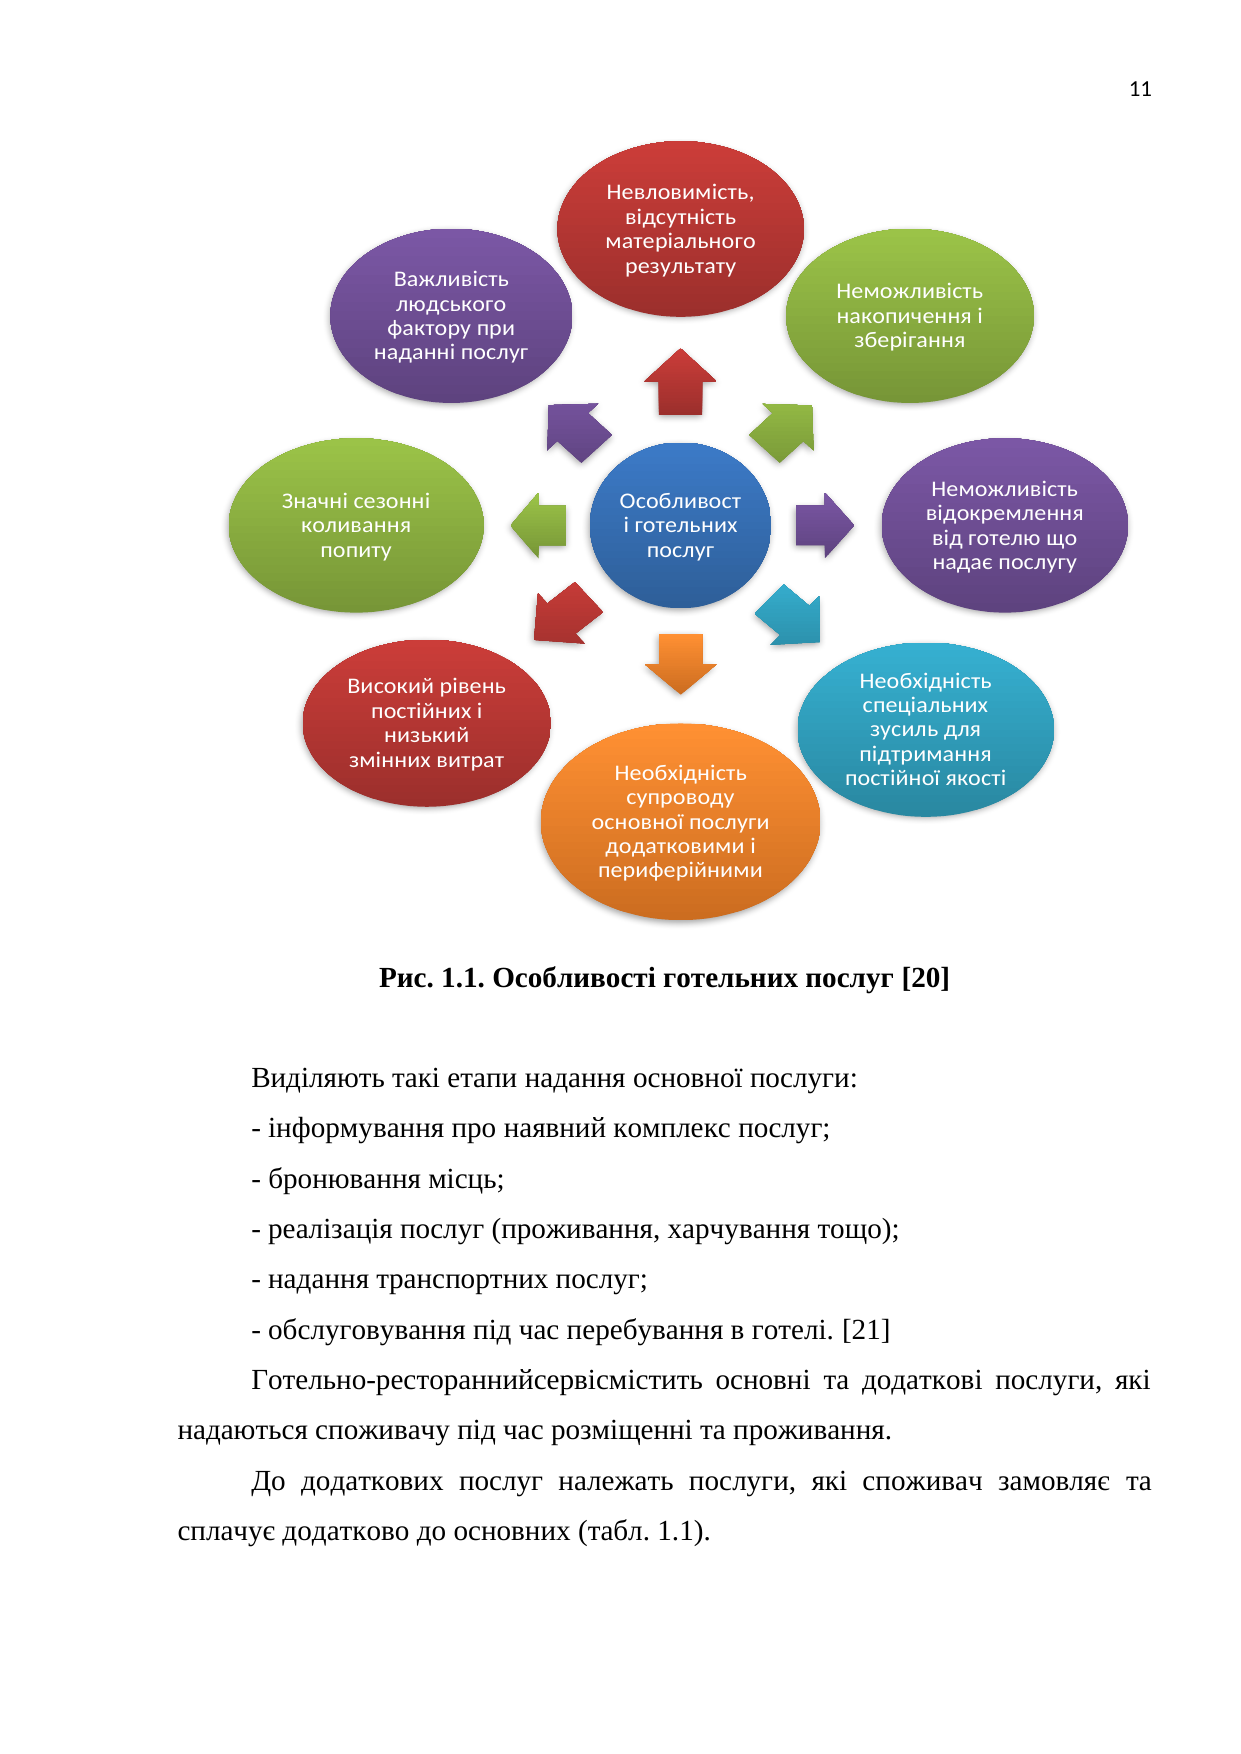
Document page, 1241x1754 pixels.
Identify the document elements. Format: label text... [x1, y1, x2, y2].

list - бронювання місць; [177, 1161, 1152, 1194]
text Виділяють такі етапи надання основної послуги: [177, 1060, 1152, 1094]
list - інформування про наявний комплекс послуг; [177, 1111, 1152, 1144]
list Рис. 1.1. Особливості готельних послуг [20] [177, 960, 1152, 993]
list Готельно-рестораннийсервісмістить основні та додаткові послуги, які надаються споживачу під час розміщенні та проживання. [177, 1362, 1152, 1446]
list - реалізація послуг (проживання, харчування тощо); [177, 1211, 1152, 1245]
list - обслуговування під час перебування в готелі. [21] [177, 1312, 1152, 1345]
text До додаткових послуг належать послуги, які споживач замовляє та сплачує додатково до основних (табл. 1.1). [177, 1463, 1152, 1547]
list - надання транспортних послуг; [177, 1262, 1152, 1295]
